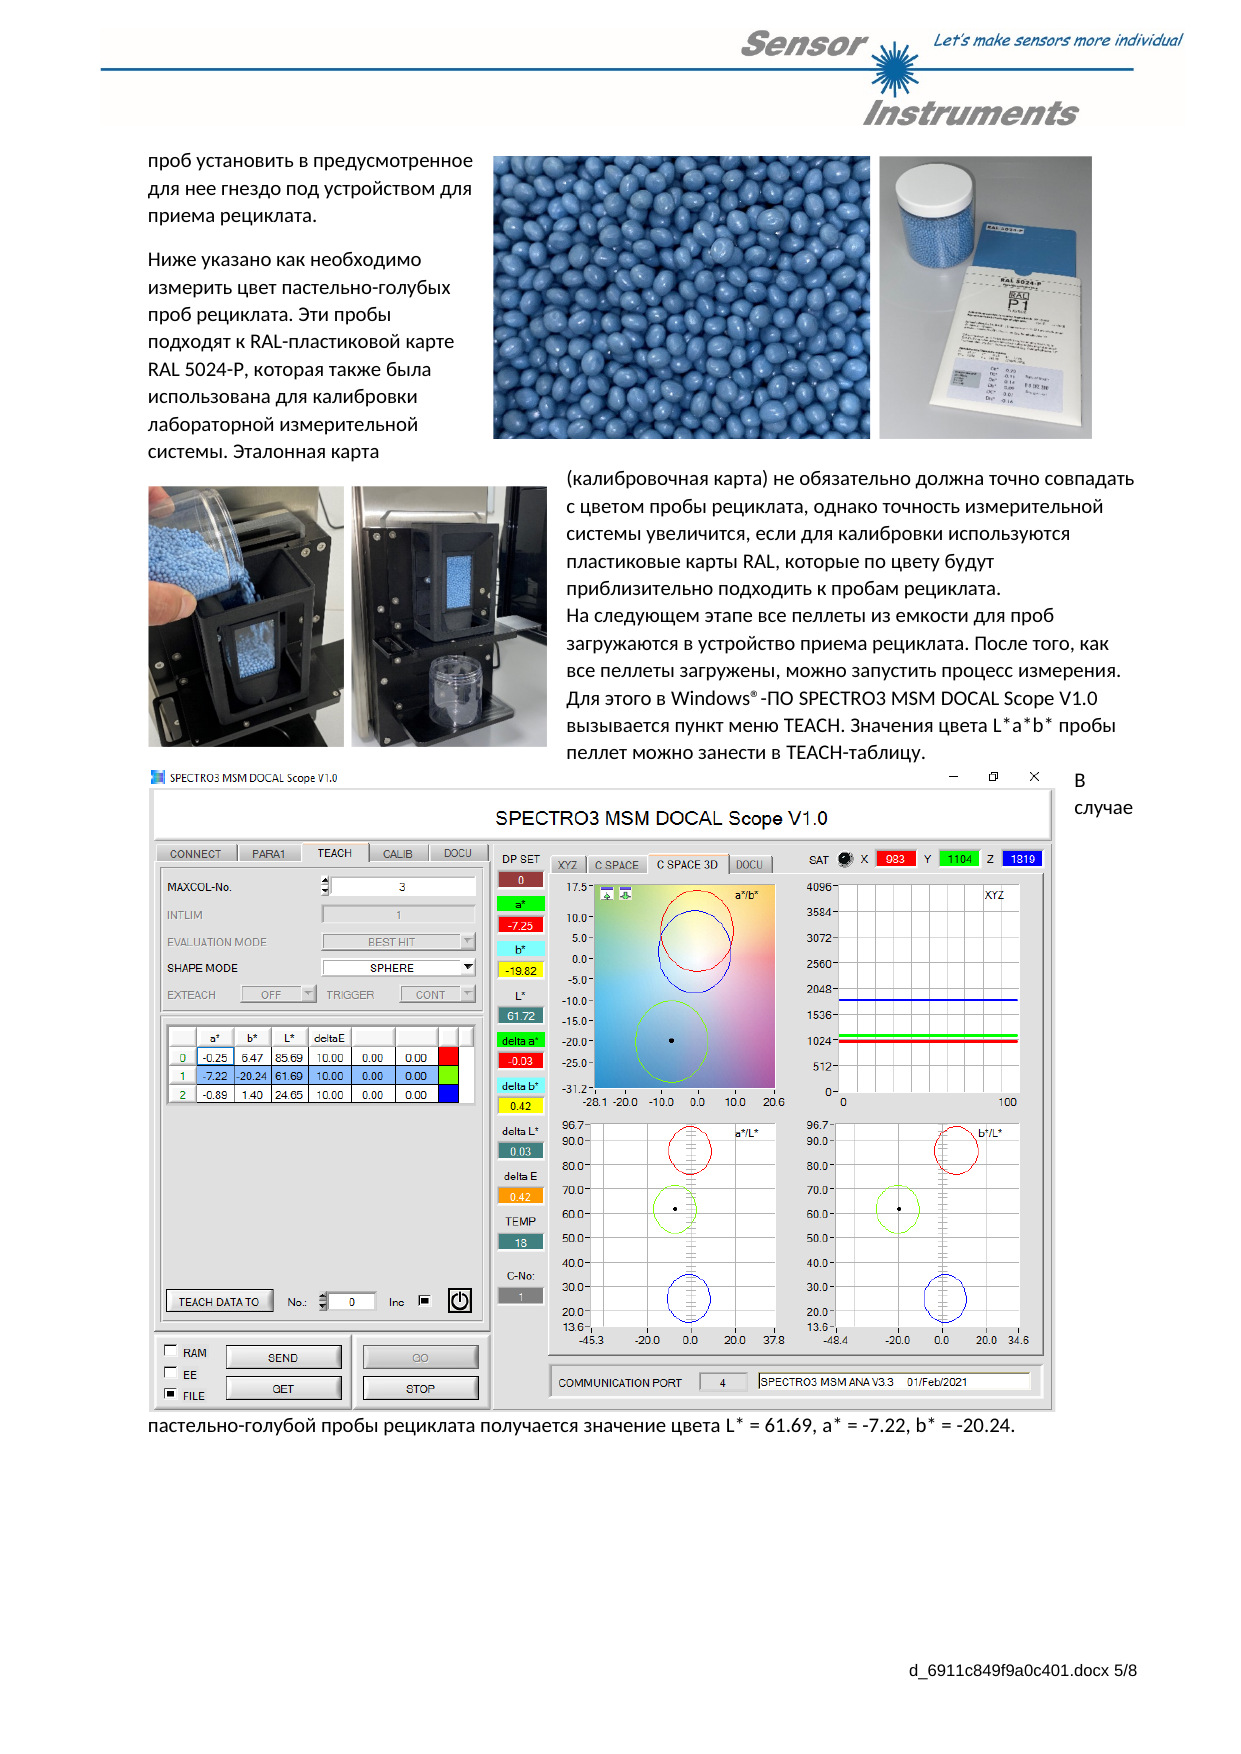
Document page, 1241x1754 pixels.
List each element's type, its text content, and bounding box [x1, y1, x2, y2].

picture [880, 157, 1092, 439]
picture [149, 767, 1056, 1412]
picture [99, 28, 1185, 126]
picture [493, 156, 871, 439]
picture [352, 487, 547, 747]
picture [149, 487, 344, 747]
